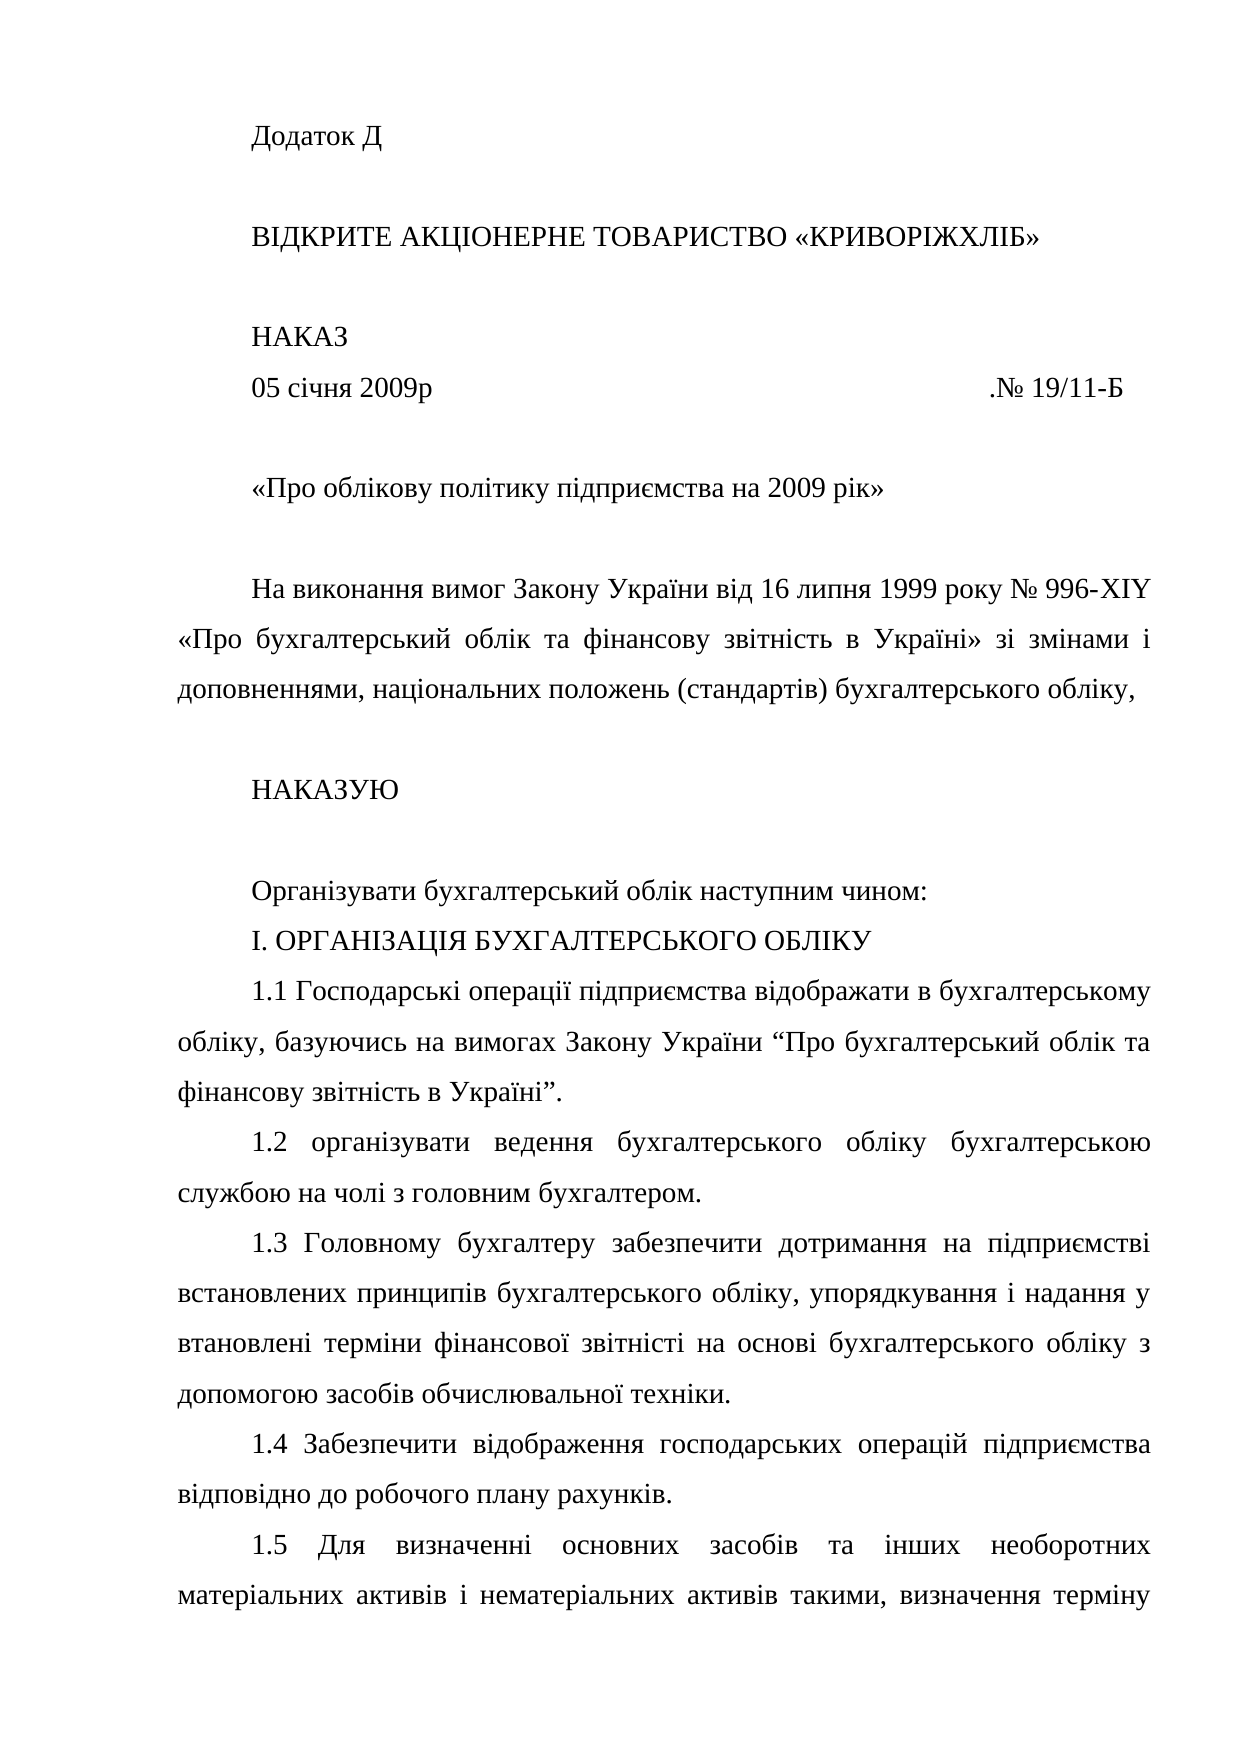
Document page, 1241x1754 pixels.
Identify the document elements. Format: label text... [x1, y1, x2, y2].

text На виконання вимог Закону України від 16 липня 1999 року № 996-XIY «Про бухгалтерський облік та фінансову звітність в Україні» зі змінами і доповненнями, національних положень (стандартів) бухгалтерського обліку, [177, 571, 1152, 705]
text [177, 1527, 1152, 1611]
text НАКАЗУЮ [177, 772, 1152, 806]
text 1.4 Забезпечити відображення господарських операцій підприємства відповідно до робочого плану рахунків. [177, 1426, 1152, 1510]
text «Про облікову політику підприємства на 2009 рік» [177, 470, 1152, 504]
subtitle І. ОРГАНІЗАЦІЯ БУХГАЛТЕРСЬКОГО ОБЛІКУ [177, 923, 1152, 957]
text 1.3 Головному бухгалтеру забезпечити дотримання на підприємстві встановлених принципів бухгалтерського обліку, упорядкування і надання у втановлені терміни фінансової звітністі на основі бухгалтерського обліку з допомогою засобів обчислювальної техніки. [177, 1225, 1152, 1409]
text Додаток Д [177, 118, 1152, 152]
subtitle ВІДКРИТЕ АКЦІОНЕРНЕ ТОВАРИСТВО «КРИВОРІЖХЛІБ» [177, 219, 1152, 252]
text Організувати бухгалтерський облік наступним чином: [177, 873, 1152, 906]
text 1.1 Господарські операції підприємства відображати в бухгалтерському обліку, базуючись на вимогах Закону України “Про бухгалтерський облік та фінансову звітність в Україні”. [177, 973, 1152, 1108]
text 1.2 організувати ведення бухгалтерського обліку бухгалтерською службою на чолі з головним бухгалтером. [177, 1124, 1152, 1208]
subtitle НАКАЗ [177, 319, 1152, 353]
text 05 січня 2009р .№ 19/11-Б [177, 370, 1152, 403]
